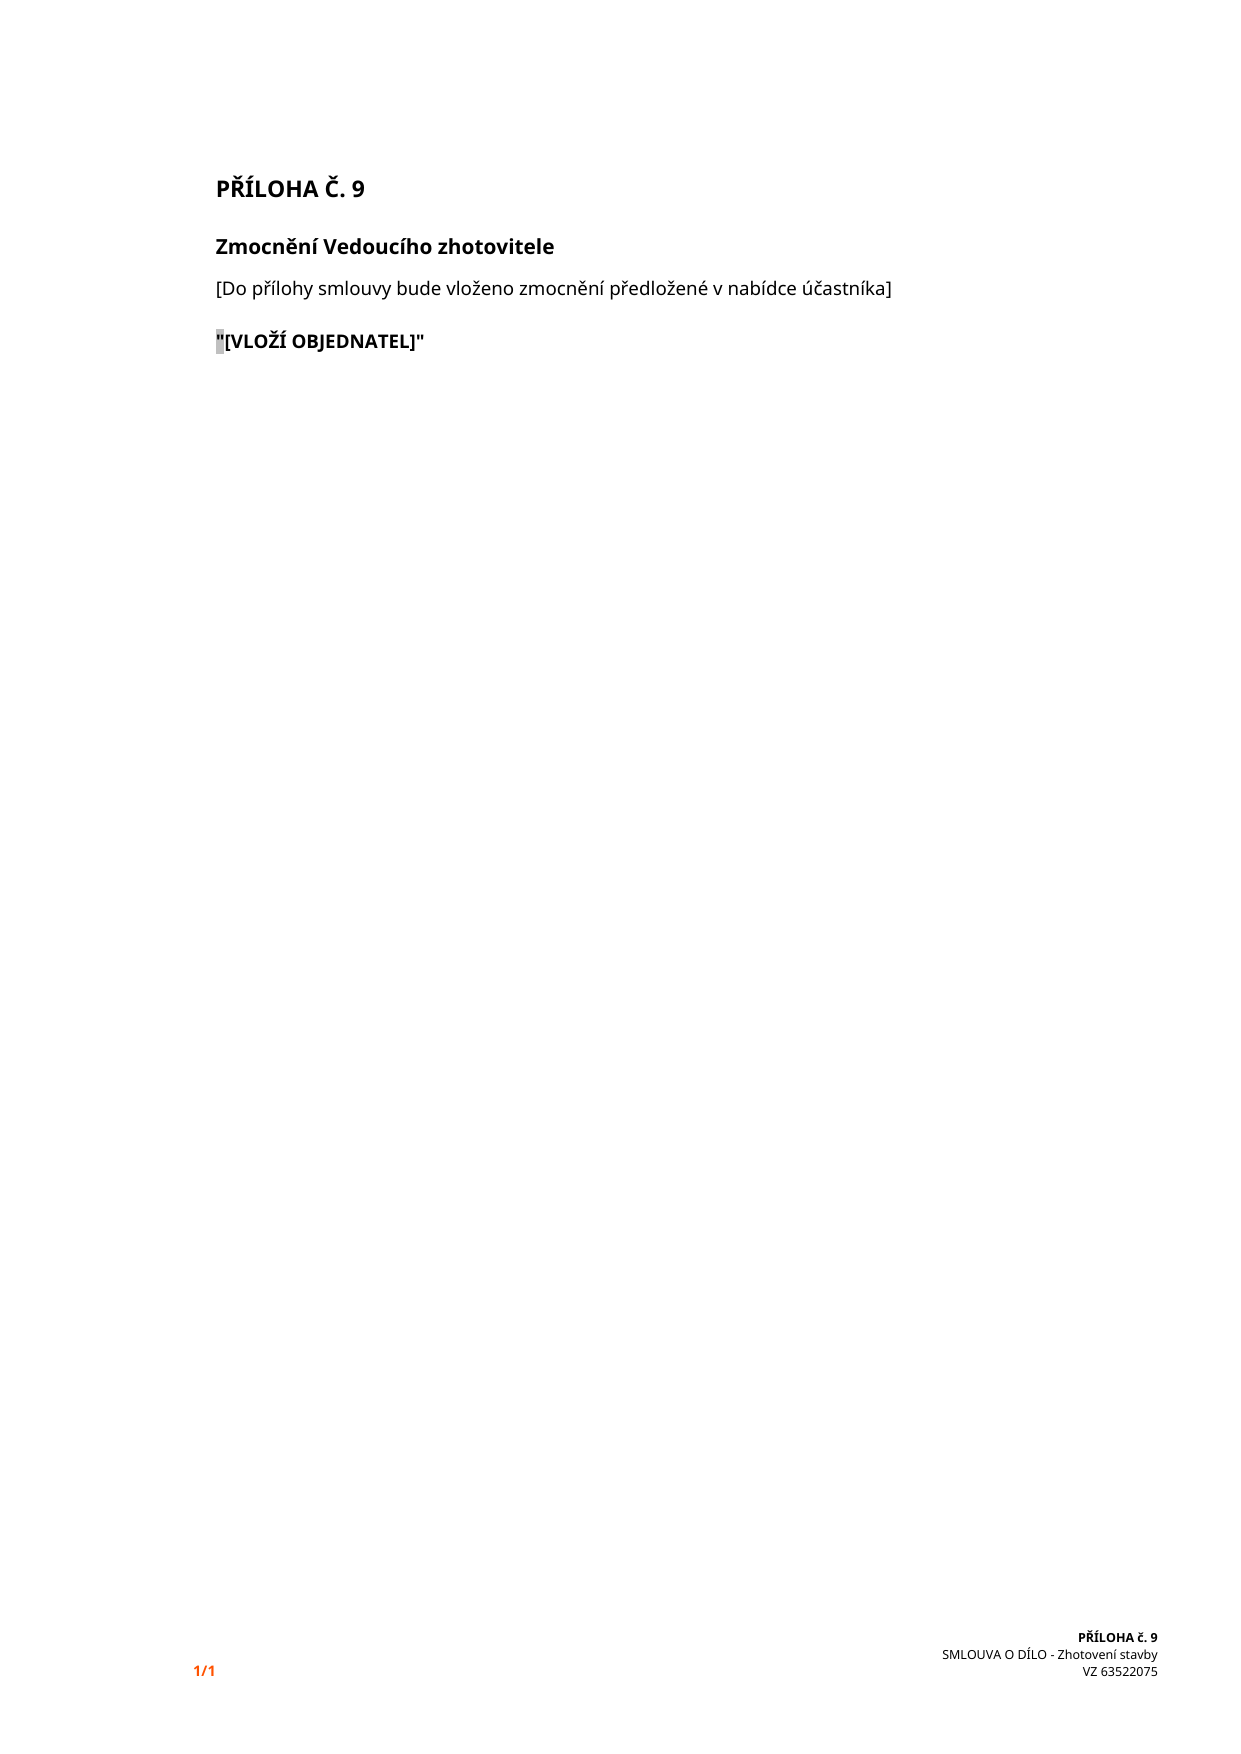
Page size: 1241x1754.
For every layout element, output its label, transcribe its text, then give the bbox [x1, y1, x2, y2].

text [Do přílohy smlouvy bude vloženo zmocnění předložené v nabídce účastníka] [216, 276, 1093, 301]
text Zmocnění Vedoucího zhotovitele [216, 232, 1093, 260]
text Příloha č. 9 [216, 172, 1093, 204]
